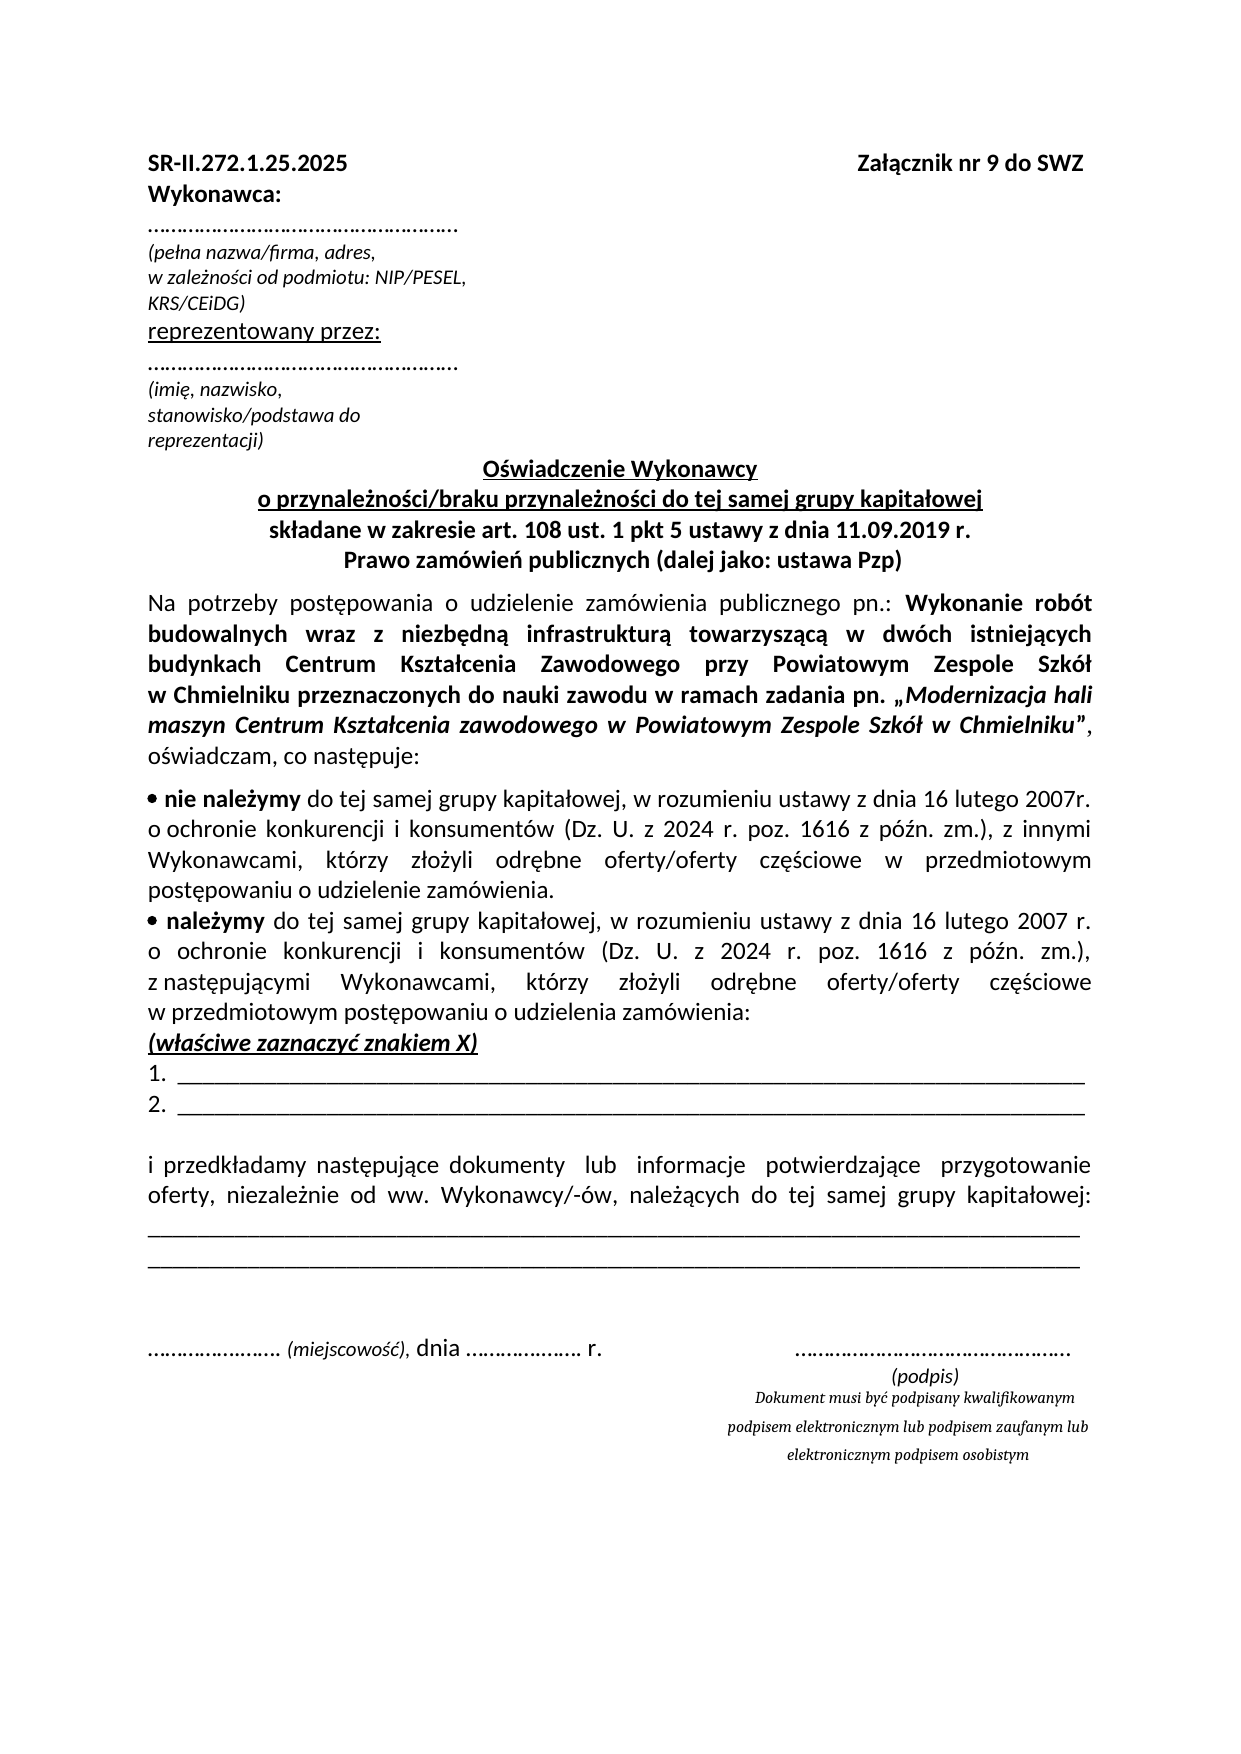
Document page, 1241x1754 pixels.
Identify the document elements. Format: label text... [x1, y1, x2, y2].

text Wykonawca: [148, 178, 1093, 209]
text (właściwe zaznaczyć znakiem X) [148, 1027, 1093, 1058]
text ……………………………………………… [148, 209, 472, 239]
text i przedkładamy następujące dokumenty lub informacje potwierdzające przygotowanie oferty, niezależnie od ww. Wykonawcy/-ów, należących do tej samej grupy kapitałowej: ___________________________________________________________________________ [148, 1149, 1093, 1241]
text Oświadczenie Wykonawcy [148, 453, 1093, 483]
text składane w zakresie art. 108 ust. 1 pkt 5 ustawy z dnia 11.09.2019 r. [148, 514, 1093, 544]
text ……………………………………………… [148, 346, 472, 376]
text o przynależności/braku przynależności do tej samej grupy kapitałowej [148, 483, 1093, 514]
text reprezentowany przez: [148, 315, 1093, 346]
text Na potrzeby postępowania o udzielenie zamówienia publicznego pn.: Wykonanie robót budowalnych wraz z niezbędną infrastrukturą towarzyszącą w dwóch istniejących budynkach Centrum Kształcenia Zawodowego przy Powiatowym Zespole Szkół w Chmielniku przeznaczonych do nauki zawodu w ramach zadania pn. „Modernizacja hali maszyn Centrum Kształcenia zawodowego w Powiatowym Zespole Szkół w Chmielniku”, oświadczam, co następuje: [148, 587, 1093, 770]
list _________________________________________________________________________ [148, 1058, 1093, 1088]
list _________________________________________________________________________ [148, 1088, 1093, 1119]
text SR-II.272.1.25.2025 Załącznik nr 9 do SWZ [148, 148, 1093, 178]
text (podpis) [811, 1363, 1093, 1388]
text Dokument musi być podpisany kwalifikowanym podpisem elektronicznym lub podpisem zaufanym lub elektronicznym podpisem osobistym [723, 1388, 1093, 1465]
text nie należymy do tej samej grupy kapitałowej, w rozumieniu ustawy z dnia 16 lutego 2007r. o ochronie konkurencji i konsumentów (Dz. U. z 2024 r. poz. 1616 z późn. zm.), z innymi Wykonawcami, którzy złożyli odrębne oferty/oferty częściowe w przedmiotowym postępowaniu o udzielenie zamówienia. [148, 783, 1093, 905]
text ___________________________________________________________________________ [148, 1241, 1093, 1271]
text (imię, nazwisko, stanowisko/podstawa do reprezentacji) [148, 376, 472, 453]
text Prawo zamówień publicznych (dalej jako: ustawa Pzp) [148, 544, 1093, 575]
text …………….……. (miejscowość), dnia ………….……. r. ………………………………………… [148, 1332, 1093, 1363]
text (pełna nazwa/firma, adres, w zależności od podmiotu: NIP/PESEL, KRS/CEiDG) [148, 239, 472, 315]
text należymy do tej samej grupy kapitałowej, w rozumieniu ustawy z dnia 16 lutego 2007 r. o ochronie konkurencji i konsumentów (Dz. U. z 2024 r. poz. 1616 z późn. zm.), z następującymi Wykonawcami, którzy złożyli odrębne oferty/oferty częściowe w przedmiotowym postępowaniu o udzielenia zamówienia: [148, 905, 1093, 1027]
